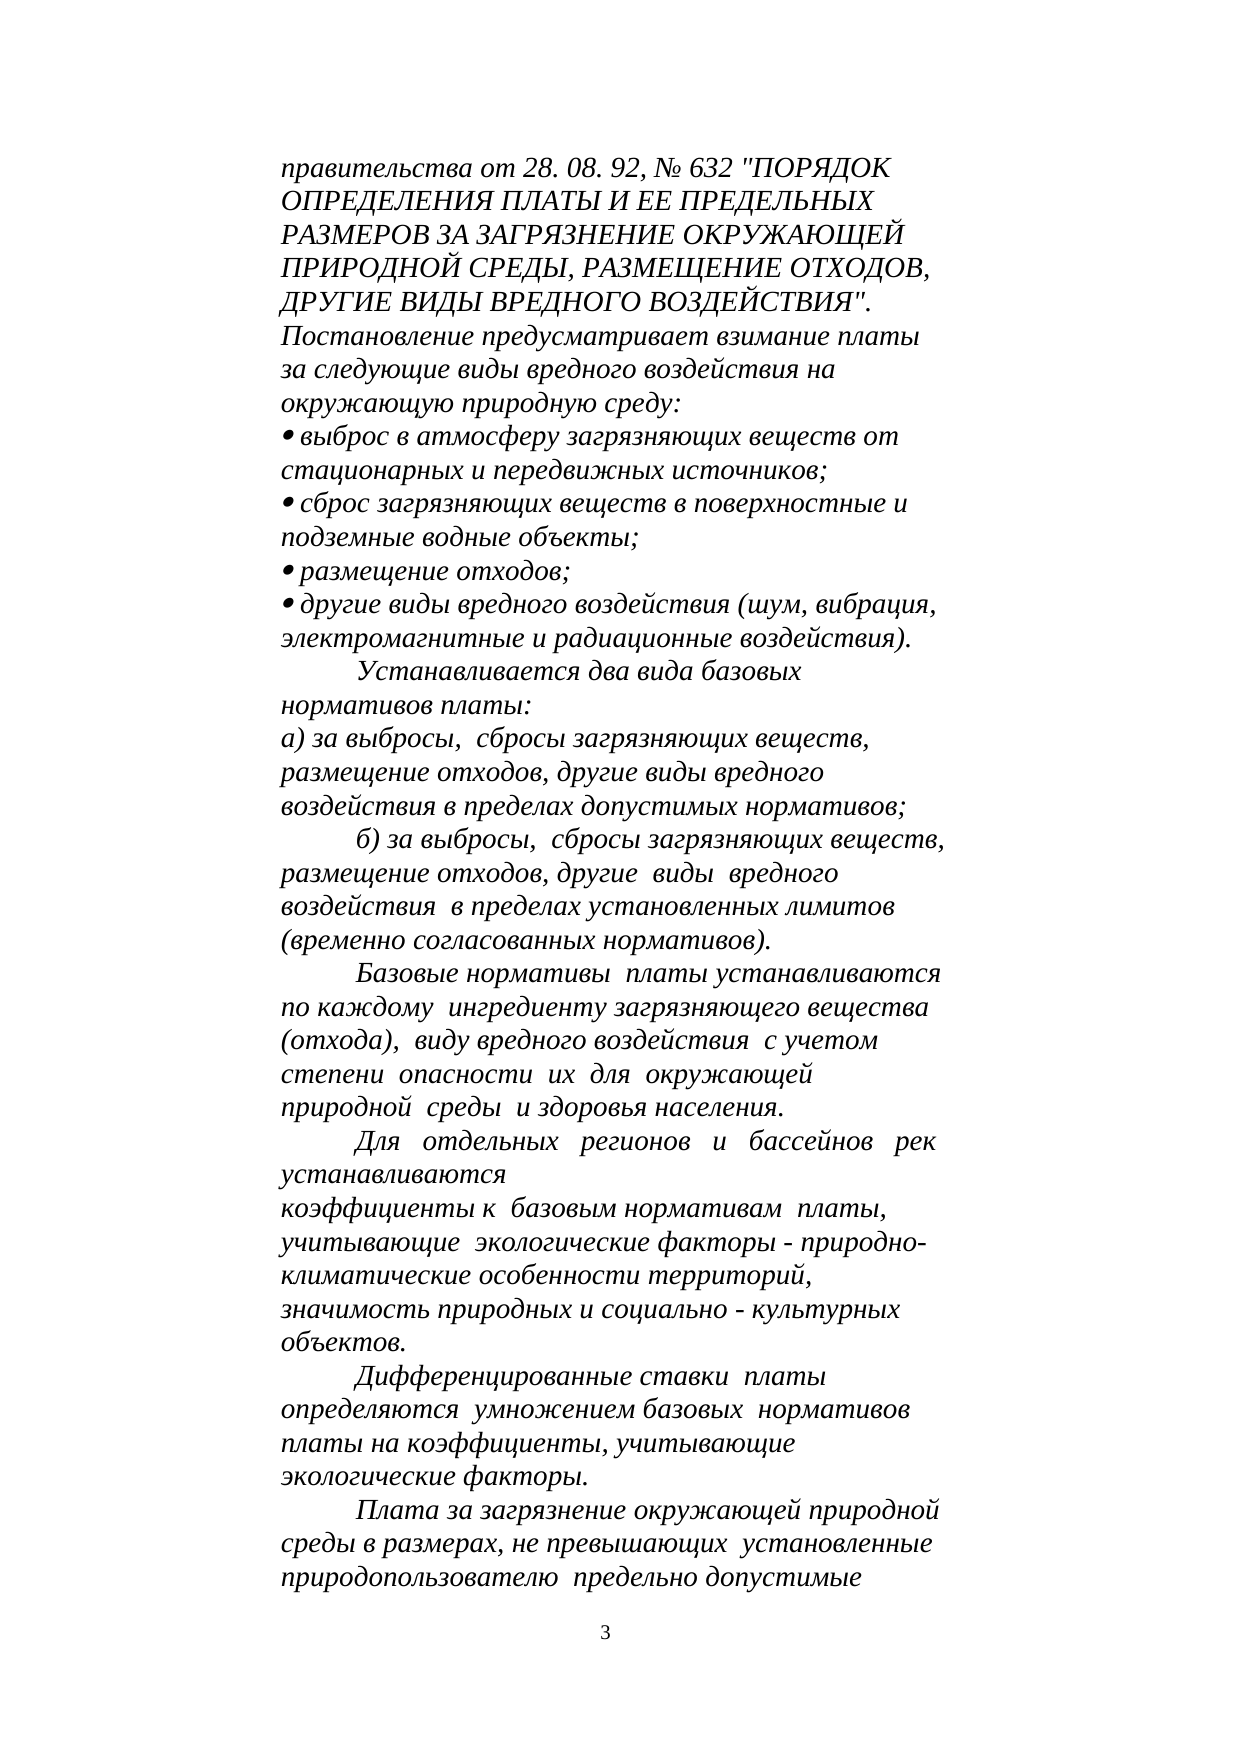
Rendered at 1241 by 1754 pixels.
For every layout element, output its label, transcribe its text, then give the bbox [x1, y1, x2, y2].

text Для отдельных регионов и бассейнов рек устанавливаются [281, 1123, 945, 1190]
text Дифференцированные ставки платы определяются умножением базовых нормативов платы на коэффициенты, учитывающие экологические факторы. [281, 1358, 945, 1492]
text сброс загрязняющих веществ в поверхностные и подземные водные объекты; [281, 486, 945, 553]
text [281, 150, 945, 418]
text Устанавливается два вида базовых нормативов платы: а) за выбросы, сбросы загрязняющих веществ, размещение отходов, другие виды вредного воздействия в пределах допустимых нормативов; [281, 653, 945, 821]
text другие виды вредного воздействия (шум, вибрация, электромагнитные и радиационные воздействия). [281, 586, 945, 653]
text выброс в атмосферу загрязняющих веществ от стационарных и передвижных источников; [281, 418, 945, 486]
text (временно согласованных нормативов). [281, 922, 945, 955]
text Базовые нормативы платы устанавливаются по каждому ингредиенту загрязняющего вещества (отхода), виду вредного воздействия с учетом степени опасности их для окружающей природной среды и здоровья населения. [281, 955, 945, 1123]
text коэффициенты к базовым нормативам платы, учитывающие экологические факторы - природно-климатические особенности территорий, значимость природных и социально - культурных объектов. [281, 1190, 945, 1358]
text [281, 1492, 945, 1593]
text размещение отходов; [281, 553, 945, 586]
text б) за выбросы, сбросы загрязняющих веществ, размещение отходов, другие виды вредного воздействия в пределах установленных лимитов [281, 821, 945, 922]
